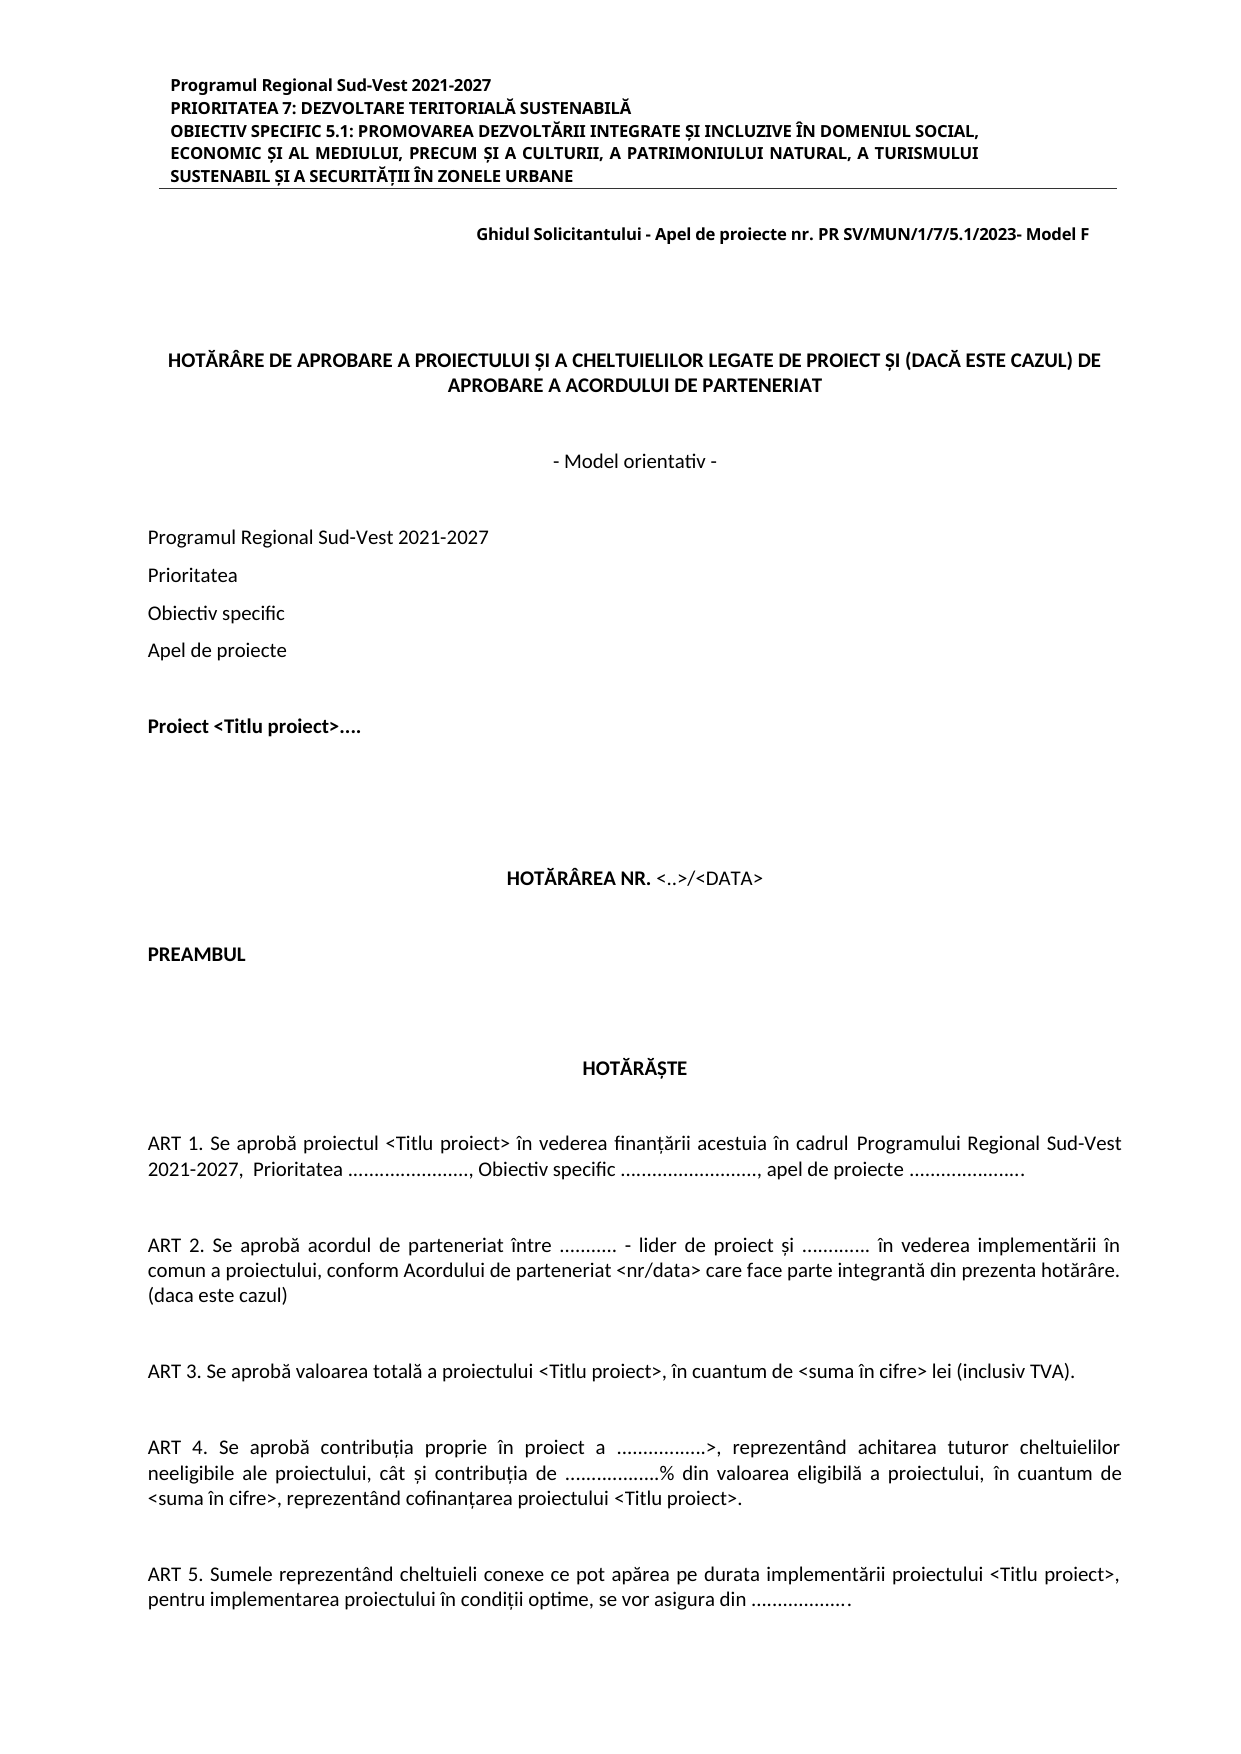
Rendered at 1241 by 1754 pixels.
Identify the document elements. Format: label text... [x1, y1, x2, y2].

text Proiect <Titlu proiect>.... [148, 713, 1122, 739]
text ART 1. Se aprobă proiectul <Titlu proiect> în vederea finanțării acestuia în cadrul Programului Regional Sud-Vest 2021-2027, Prioritatea ......................., Obiectiv specific .........................., apel de proiecte ...................... [148, 1131, 1122, 1181]
text ART 2. Se aprobă acordul de parteneriat între ........... - lider de proiect şi ............. în vederea implementării în comun a proiectului, conform Acordului de parteneriat <nr/data> care face parte integrantă din prezenta hotărâre. (daca este cazul) [148, 1232, 1122, 1308]
text ART 5. Sumele reprezentând cheltuieli conexe ce pot apărea pe durata implementării proiectului <Titlu proiect>, pentru implementarea proiectului în condiții optime, se vor asigura din ................... [148, 1561, 1122, 1612]
text HOTĂRĂȘTE [148, 1055, 1122, 1080]
text Prioritatea [148, 562, 1122, 587]
text Programul Regional Sud-Vest 2021-2027 [148, 524, 1122, 549]
text - Model orientativ - [148, 448, 1122, 473]
text ART 3. Se aprobă valoarea totală a proiectului <Titlu proiect>, în cuantum de <suma în cifre> lei (inclusiv TVA). [148, 1358, 1122, 1384]
text PREAMBUL [148, 941, 1122, 966]
text Obiectiv specific [148, 600, 1122, 625]
text HOTĂRÂREA NR. <..>/<DATA> [148, 865, 1122, 891]
text HOTĂRÂRE DE APROBARE A PROIECTULUI ȘI A CHELTUIELILOR LEGATE DE PROIECT ȘI (DACĂ ESTE CAZUL) DE APROBARE A ACORDULUI DE PARTENERIAT [148, 347, 1122, 398]
text ART 4. Se aprobă contribuția proprie în proiect a .................>, reprezentând achitarea tuturor cheltuielilor neeligibile ale proiectului, cât și contribuția de ..................% din valoarea eligibilă a proiectului, în cuantum de <suma în cifre>, reprezentând cofinanțarea proiectului <Titlu proiect>. [148, 1434, 1122, 1511]
text Apel de proiecte [148, 638, 1122, 663]
